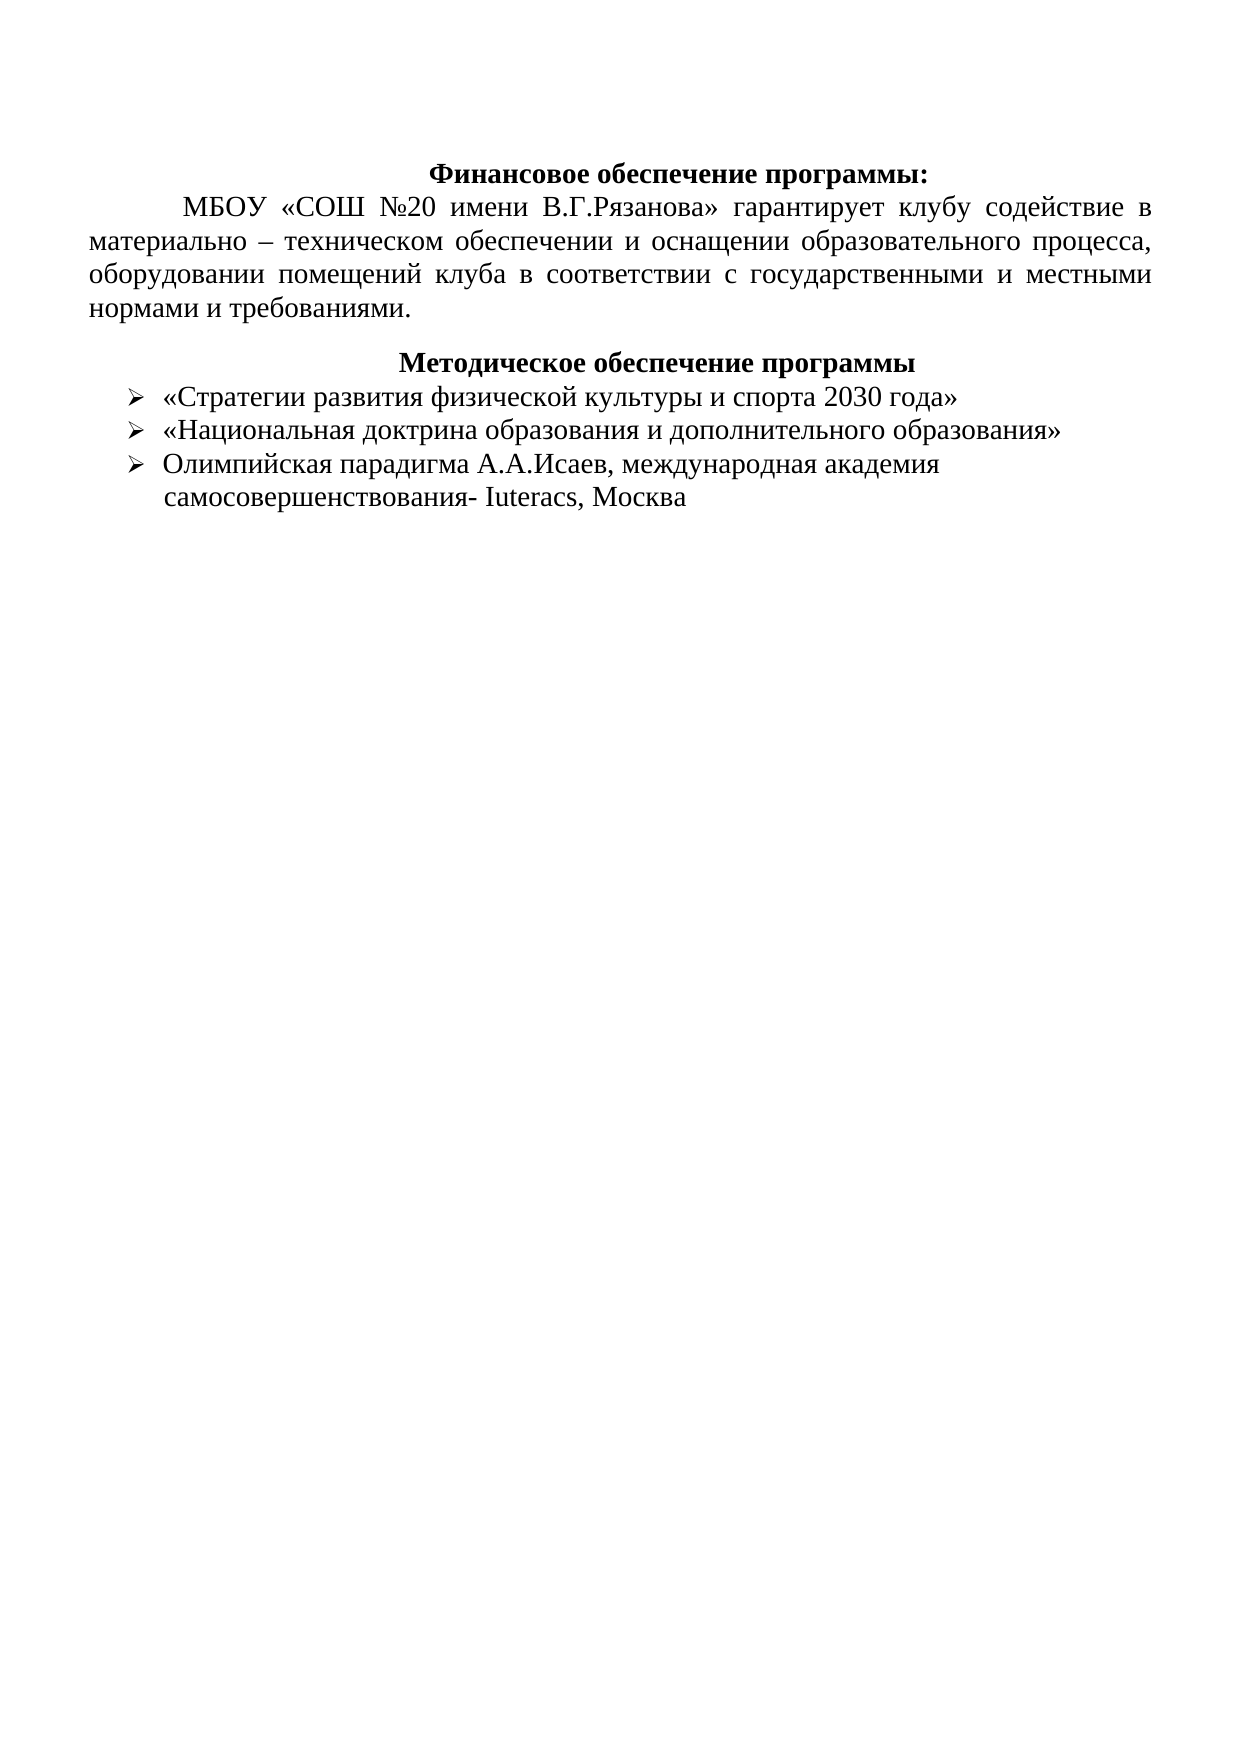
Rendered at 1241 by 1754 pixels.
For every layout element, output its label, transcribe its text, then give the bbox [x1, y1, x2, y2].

list «Стратегии развития физической культуры и спорта 2030 года» [126, 379, 1223, 412]
list «Национальная доктрина образования и дополнительного образования» [126, 412, 1223, 446]
subtitle Финансовое обеспечение программы: [429, 156, 1223, 189]
subtitle Методическое обеспечение программы [398, 345, 1223, 379]
text МБОУ «СОШ №20 имени В.Г.Рязанова» гарантирует клубу содействие в материально – техническом обеспечении и оснащении образовательного процесса, оборудовании помещений клуба в соответствии с государственными и местными нормами и требованиями. [89, 189, 1152, 323]
list Олимпийская парадигма А.А.Исаев, международная академия самосовершенствования- Iuteracs, Москва [126, 446, 1104, 513]
